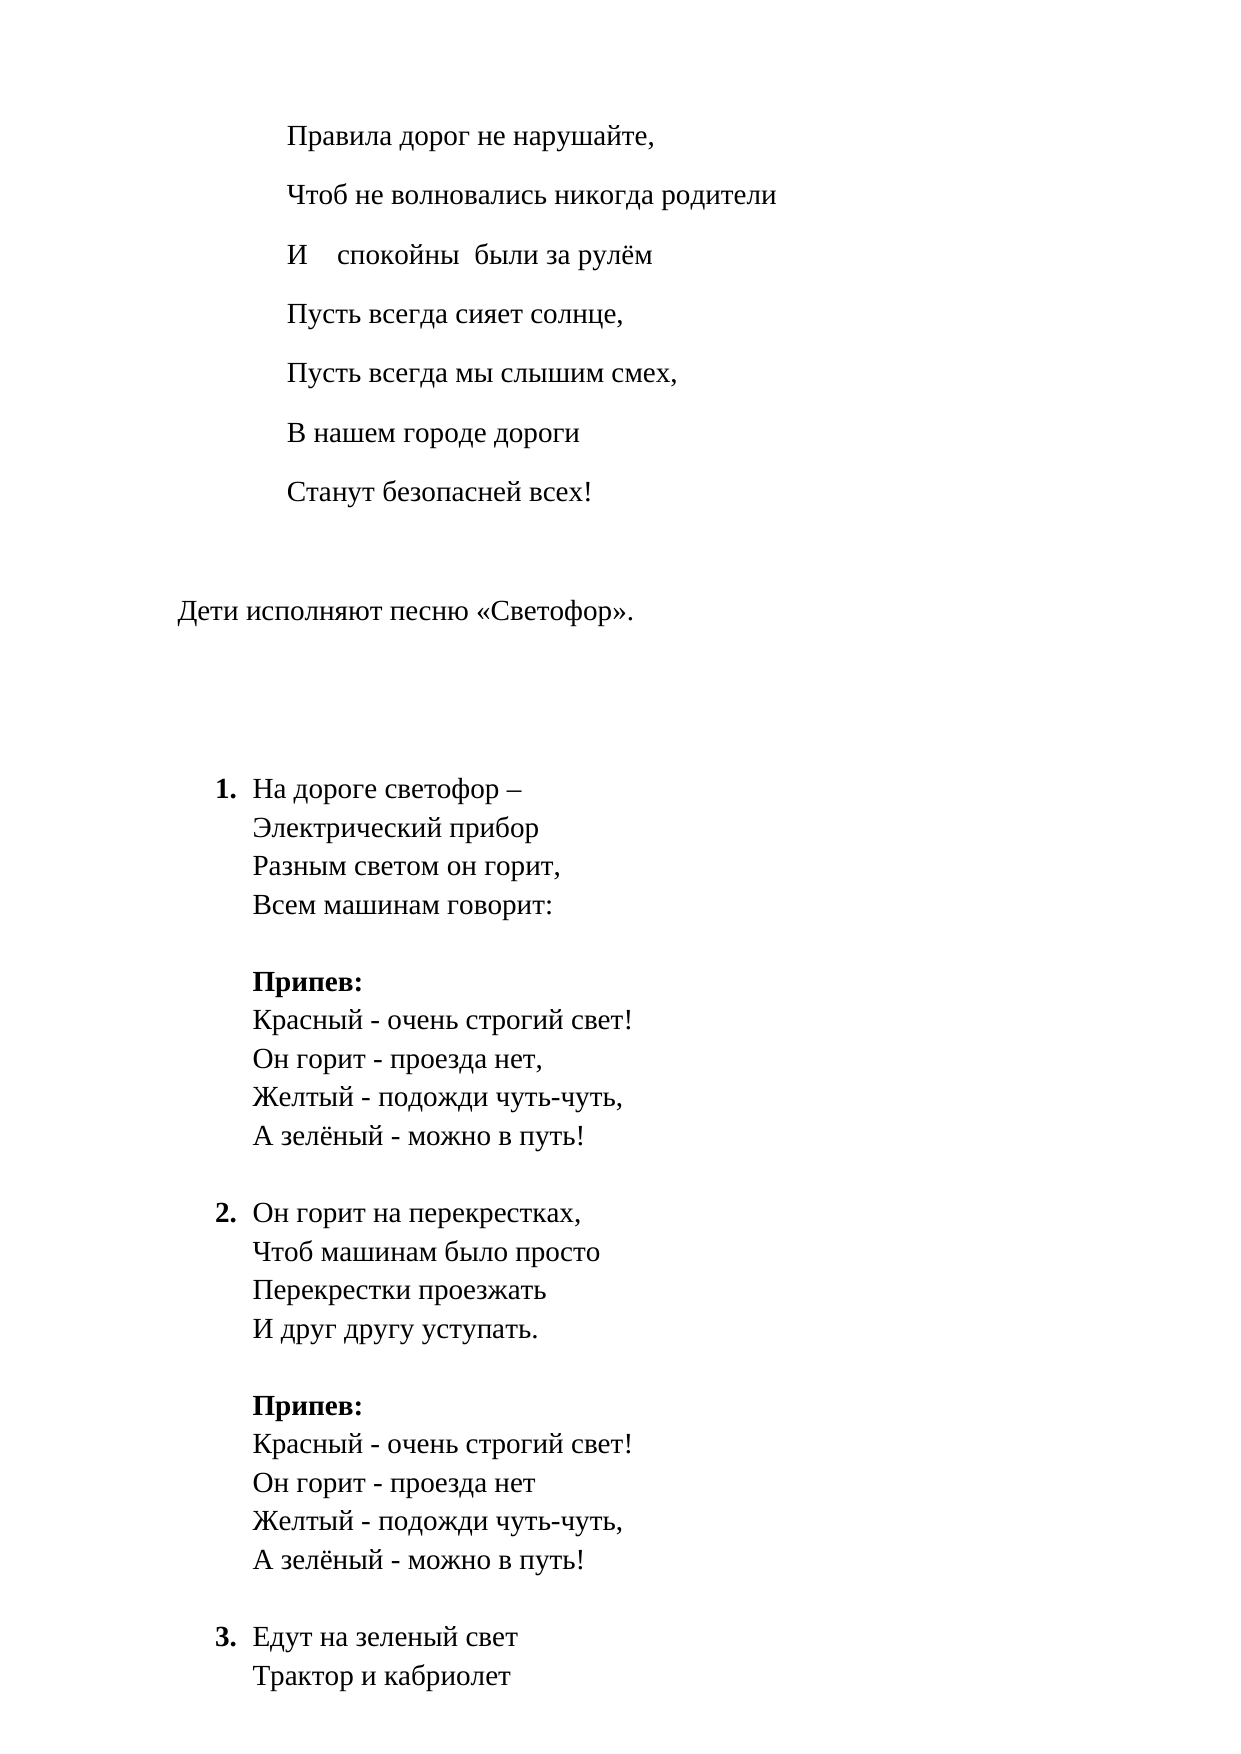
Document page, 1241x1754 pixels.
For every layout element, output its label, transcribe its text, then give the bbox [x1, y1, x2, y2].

list Перекрестки проезжать [252, 1272, 1152, 1306]
list Разным светом он горит, [252, 848, 1152, 882]
list На дороге светофор – [215, 771, 1152, 805]
list Желтый - подожди чуть-чуть, [252, 1079, 1152, 1113]
list А зелёный - можно в путь! [252, 1542, 1152, 1576]
list Всем машинам говорит: [252, 887, 1152, 920]
list Желтый - подожди чуть-чуть, [252, 1503, 1152, 1537]
list Он горит на перекрестках, [215, 1195, 1152, 1229]
list Он горит - проезда нет, [252, 1041, 1152, 1074]
list А зелёный - можно в путь! [252, 1118, 1152, 1152]
list Трактор и кабриолет [252, 1658, 1152, 1691]
list Припев: [252, 964, 1152, 997]
text Дети исполняют песню «Светофор». [177, 593, 1152, 627]
text Чтоб не волновались никогда родители [177, 177, 1152, 211]
list И друг другу уступать. [252, 1311, 1152, 1344]
text Правила дорог не нарушайте, [177, 118, 1152, 152]
list Красный - очень строгий свет! [252, 1426, 1152, 1460]
text Пусть всегда мы слышим смех, [177, 356, 1152, 389]
list Едут на зеленый свет [215, 1619, 1152, 1653]
list Красный - очень строгий свет! [252, 1002, 1152, 1036]
text Пусть всегда сияет солнце, [177, 296, 1152, 330]
text И спокойны были за рулём [177, 237, 1152, 270]
text В нашем городе дороги [177, 415, 1152, 448]
text Станут безопасней всех! [177, 474, 1152, 508]
list Припев: [252, 1388, 1152, 1421]
list Электрический прибор [252, 810, 1152, 843]
list Он горит - проезда нет [252, 1465, 1152, 1498]
list Чтоб машинам было просто [252, 1234, 1152, 1267]
